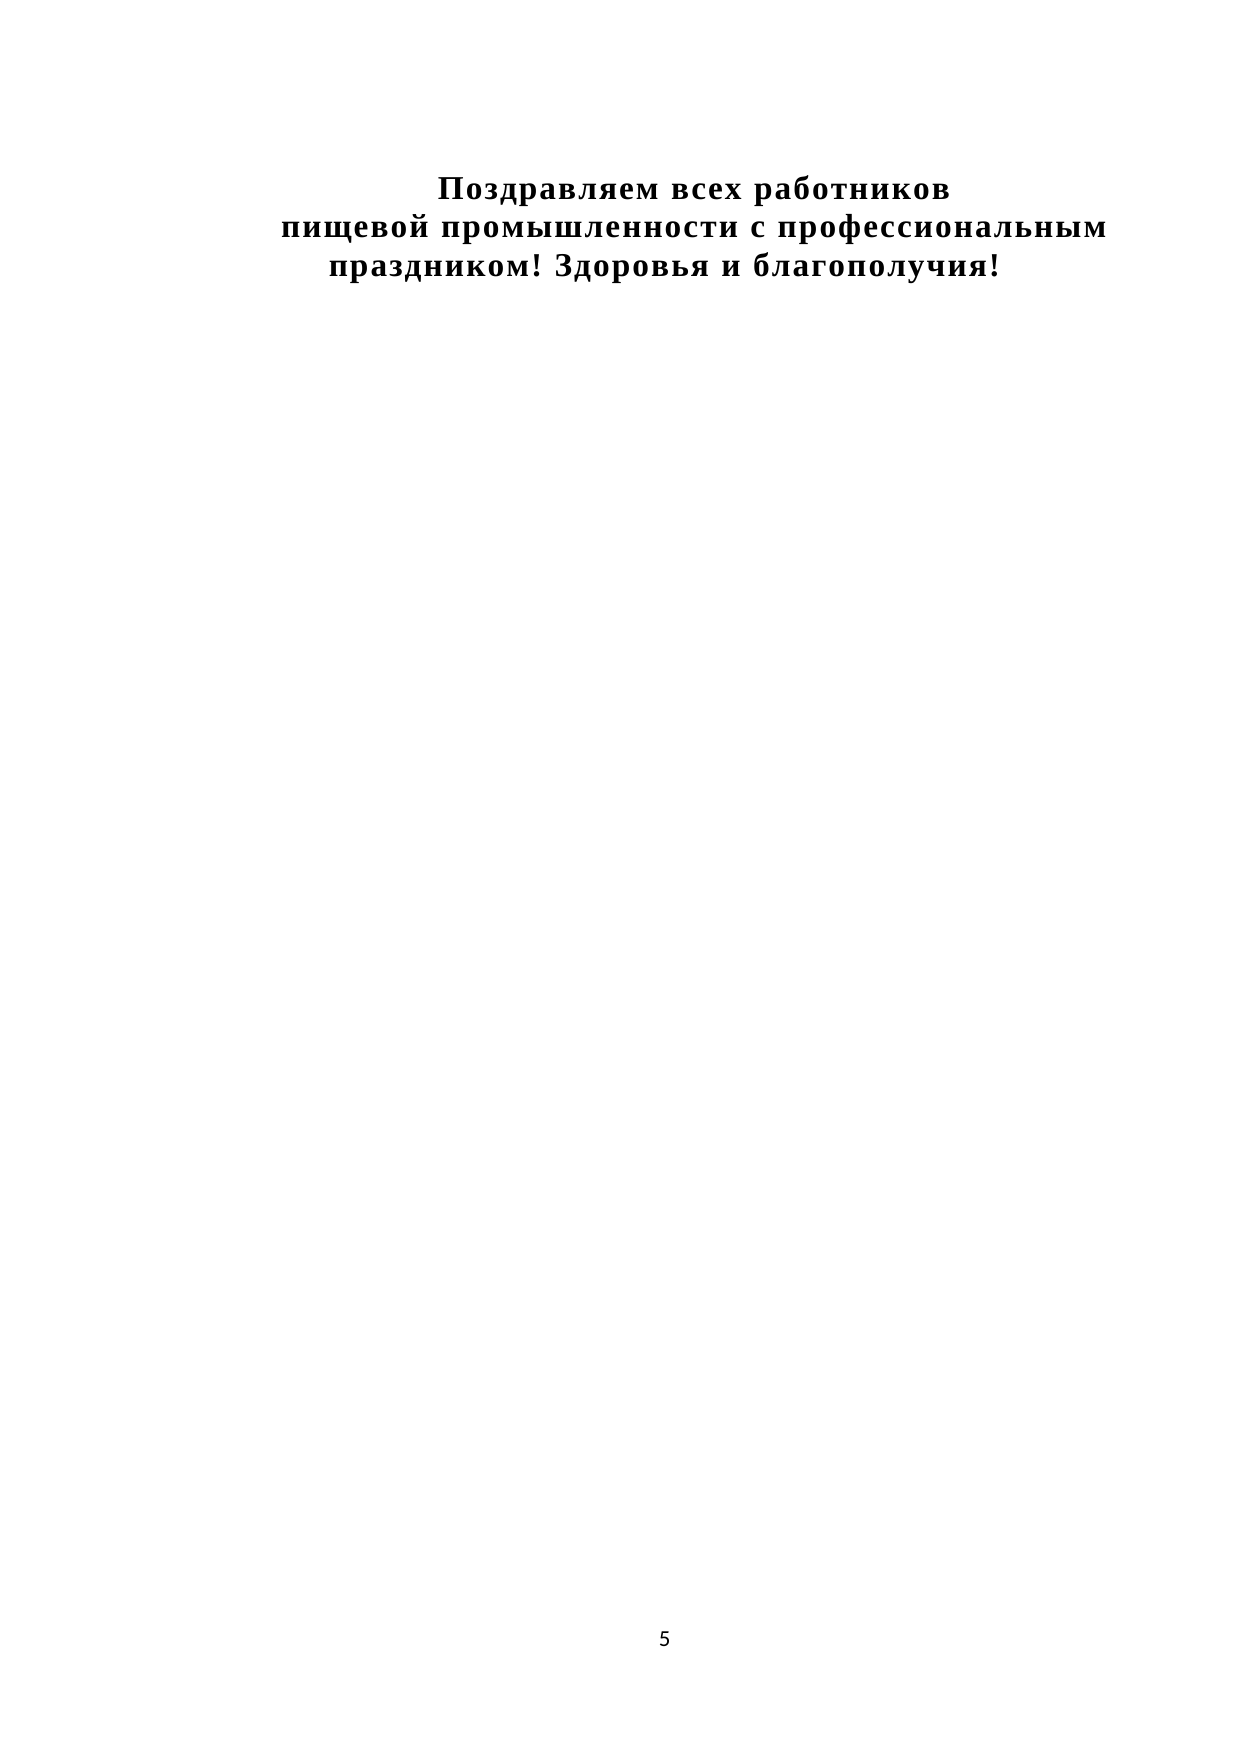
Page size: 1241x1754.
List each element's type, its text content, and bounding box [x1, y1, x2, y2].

text пищевой промышленности с профессиональным праздником! Здоровья и благополучия! [177, 206, 1152, 283]
text Поздравляем всех работников [177, 168, 1152, 206]
